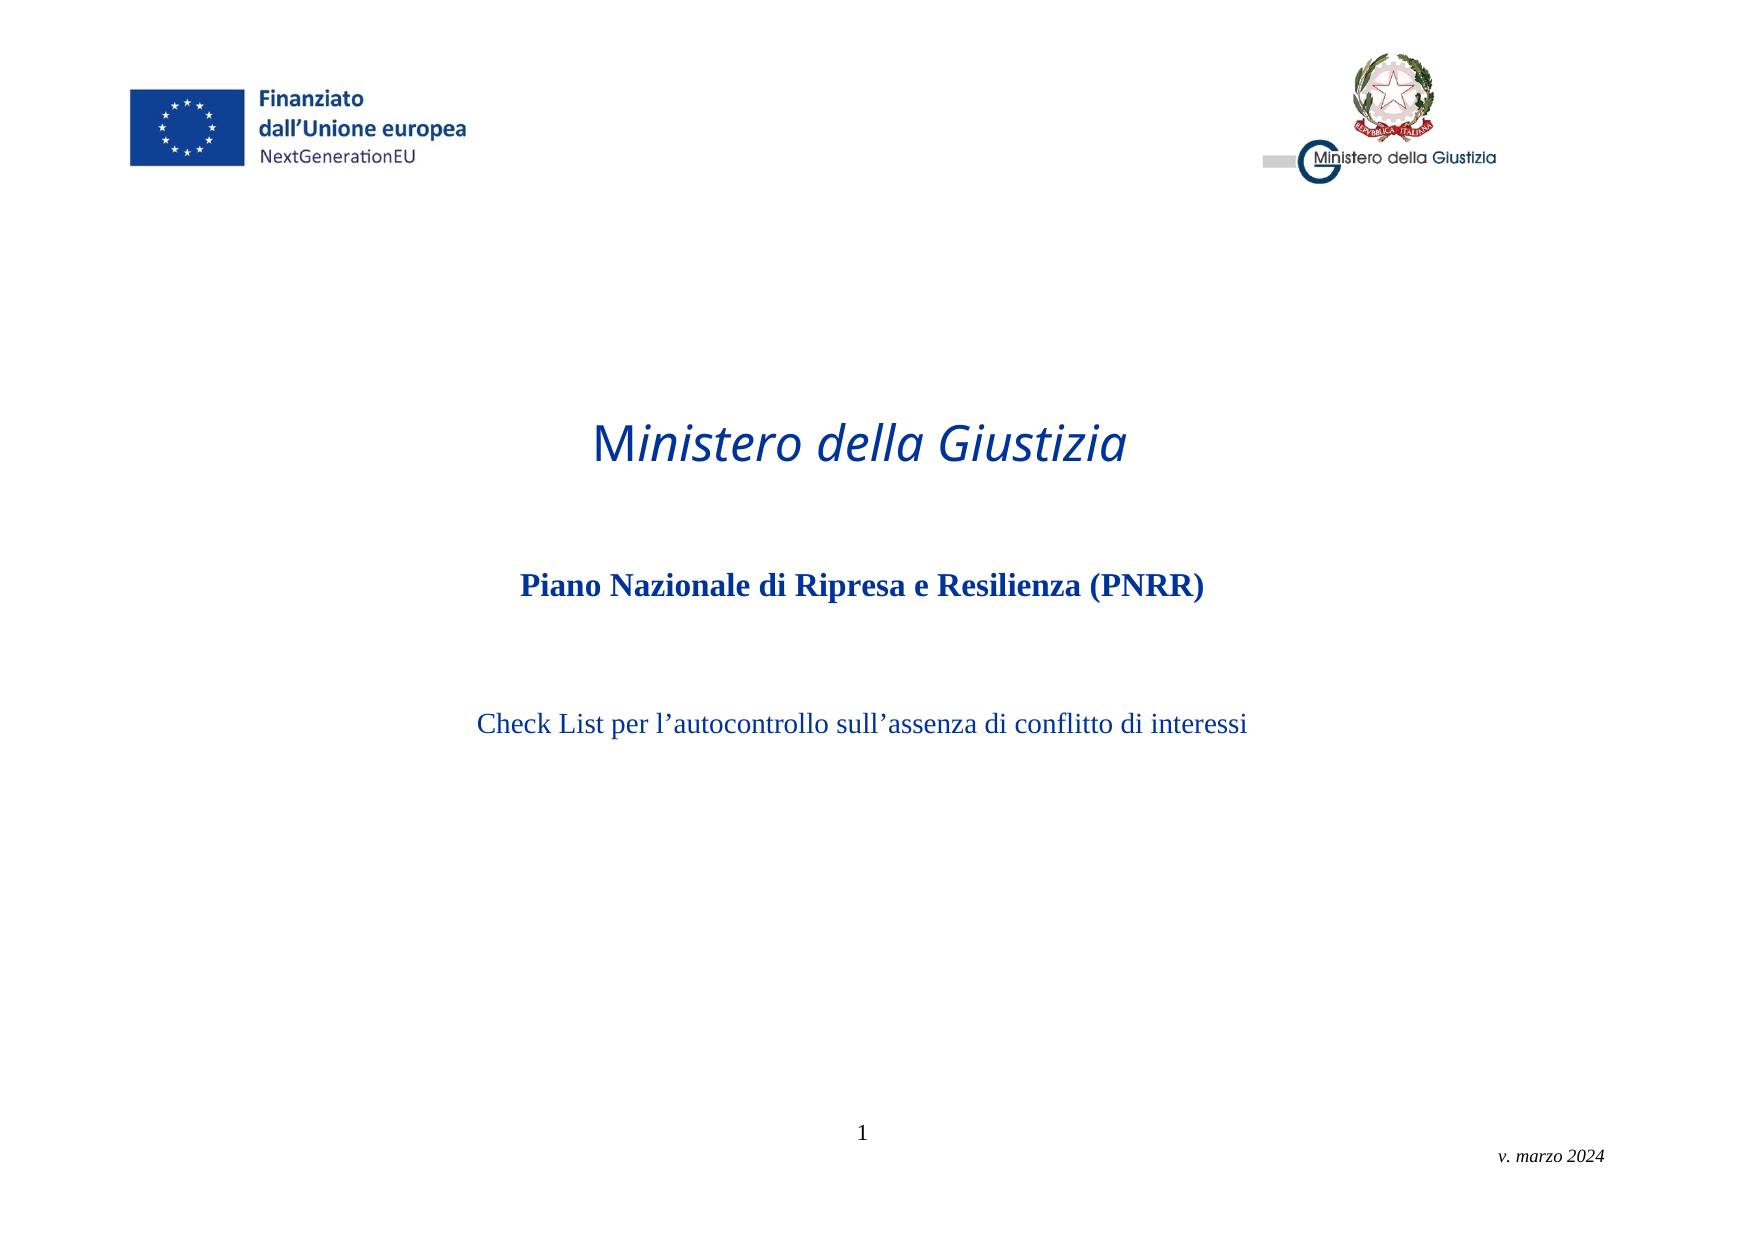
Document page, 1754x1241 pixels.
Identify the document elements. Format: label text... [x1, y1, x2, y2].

picture [118, 80, 485, 176]
picture [1200, 41, 1605, 227]
text Piano Nazionale di Ripresa e Resilienza (PNRR) [118, 561, 1606, 605]
text Check List per l’autocontrollo sull’assenza di conflitto di interessi [118, 698, 1606, 742]
text Ministero della Giustizia [118, 403, 1607, 476]
